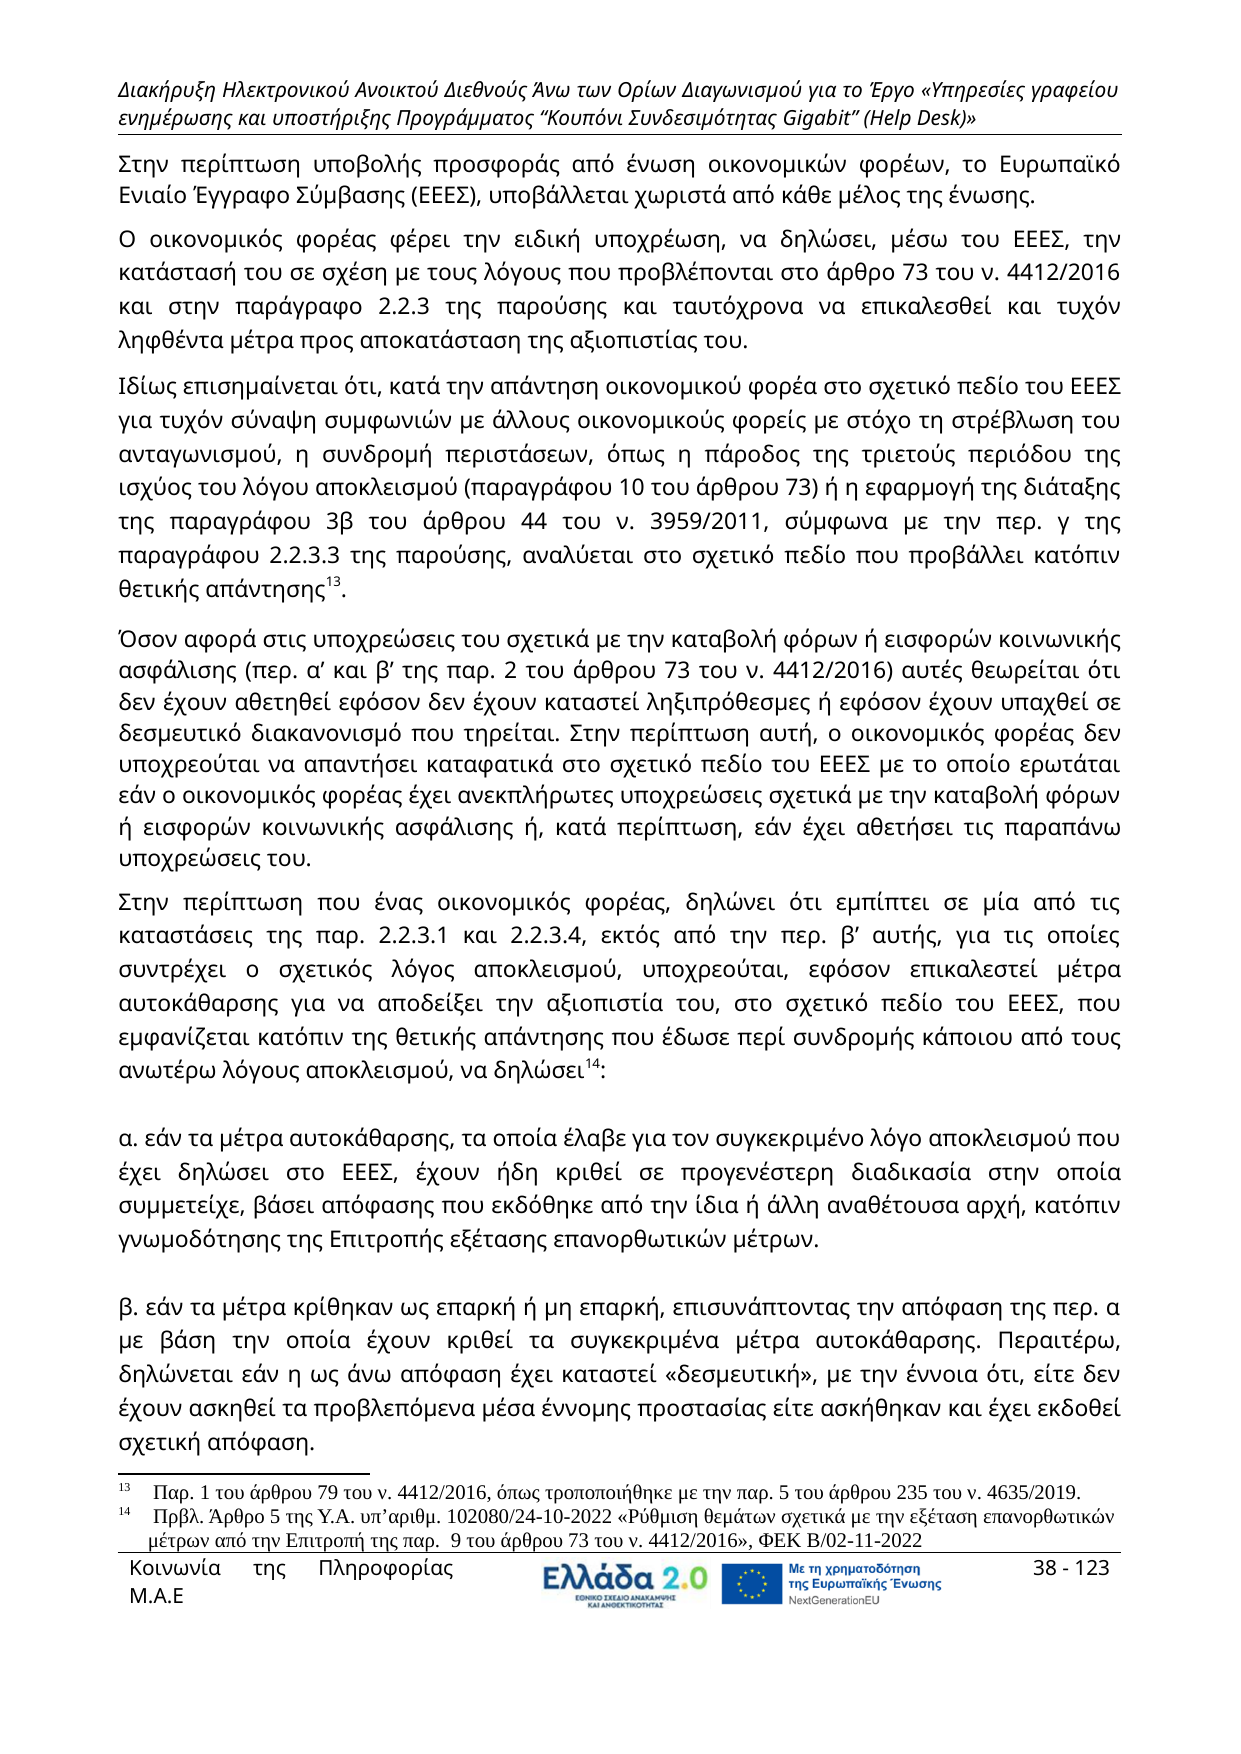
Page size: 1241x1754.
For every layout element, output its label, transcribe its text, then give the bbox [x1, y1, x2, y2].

text Ο οικονομικός φορέας φέρει την ειδική υποχρέωση, να δηλώσει, μέσω του ΕΕΕΣ, την κατάστασή του σε σχέση με τους λόγους που προβλέπονται στο άρθρο 73 του ν. 4412/2016 και στην παράγραφο 2.2.3 της παρούσης και ταυτόχρονα να επικαλεσθεί και τυχόν ληφθέντα μέτρα προς αποκατάσταση της αξιοπιστίας του. [118, 222, 1122, 355]
text α. εάν τα μέτρα αυτοκάθαρσης, τα οποία έλαβε για τον συγκεκριμένο λόγο αποκλεισμού που έχει δηλώσει στο ΕΕΕΣ, έχουν ήδη κριθεί σε προγενέστερη διαδικασία στην οποία συμμετείχε, βάσει απόφασης που εκδόθηκε από την ίδια ή άλλη αναθέτουσα αρχή, κατόπιν γνωμοδότησης της Επιτροπής εξέτασης επανορθωτικών μέτρων. [118, 1122, 1122, 1254]
text Όσον αφορά στις υποχρεώσεις του σχετικά με την καταβολή φόρων ή εισφορών κοινωνικής ασφάλισης (περ. α’ και β’ της παρ. 2 του άρθρου 73 του ν. 4412/2016) αυτές θεωρείται ότι δεν έχουν αθετηθεί εφόσον δεν έχουν καταστεί ληξιπρόθεσμες ή εφόσον έχουν υπαχθεί σε δεσμευτικό διακανονισμό που τηρείται. Στην περίπτωση αυτή, ο οικονομικός φορέας δεν υποχρεούται να απαντήσει καταφατικά στο σχετικό πεδίο του ΕΕΕΣ με το οποίο ερωτάται εάν ο οικονομικός φορέας έχει ανεκπλήρωτες υποχρεώσεις σχετικά με την καταβολή φόρων ή εισφορών κοινωνικής ασφάλισης ή, κατά περίπτωση, εάν έχει αθετήσει τις παραπάνω υποχρεώσεις του. [118, 623, 1122, 873]
text Στην περίπτωση υποβολής προσφοράς από ένωση οικονομικών φορέων, το Ευρωπαϊκό Ενιαίο Έγγραφο Σύμβασης (ΕΕΕΣ), υποβάλλεται χωριστά από κάθε μέλος της ένωσης. [118, 147, 1122, 210]
text Στην περίπτωση που ένας οικονομικός φορέας, δηλώνει ότι εμπίπτει σε μία από τις καταστάσεις της παρ. 2.2.3.1 και 2.2.3.4, εκτός από την περ. β’ αυτής, για τις οποίες συντρέχει ο σχετικός λόγος αποκλεισμού, υποχρεούται, εφόσον επικαλεστεί μέτρα αυτοκάθαρσης για να αποδείξει την αξιοπιστία του, στο σχετικό πεδίο του ΕΕΕΣ, που εμφανίζεται κατόπιν της θετικής απάντησης που έδωσε περί συνδρομής κάποιου από τους ανωτέρω λόγους αποκλεισμού, να δηλώσει: [118, 885, 1122, 1085]
text β. εάν τα μέτρα κρίθηκαν ως επαρκή ή μη επαρκή, επισυνάπτοντας την απόφαση της περ. α με βάση την οποία έχουν κριθεί τα συγκεκριμένα μέτρα αυτοκάθαρσης. Περαιτέρω, δηλώνεται εάν η ως άνω απόφαση έχει καταστεί «δεσμευτική», με την έννοια ότι, είτε δεν έχουν ασκηθεί τα προβλεπόμενα μέσα έννομης προστασίας είτε ασκήθηκαν και έχει εκδοθεί σχετική απόφαση. [118, 1290, 1122, 1457]
text Ιδίως επισημαίνεται ότι, κατά την απάντηση οικονομικού φορέα στο σχετικό πεδίο του ΕΕΕΣ για τυχόν σύναψη συμφωνιών με άλλους οικονομικούς φορείς με στόχο τη στρέβλωση του ανταγωνισμού, η συνδρομή περιστάσεων, όπως η πάροδος της τριετούς περιόδου της ισχύος του λόγου αποκλεισμού (παραγράφου 10 του άρθρου 73) ή η εφαρμογή της διάταξης της παραγράφου 3β του άρθρου 44 του ν. 3959/2011, σύμφωνα με την περ. γ της παραγράφου 2.2.3.3 της παρούσης, αναλύεται στο σχετικό πεδίο που προβάλλει κατόπιν θετικής απάντησης. [118, 370, 1122, 604]
picture [541, 1557, 948, 1609]
